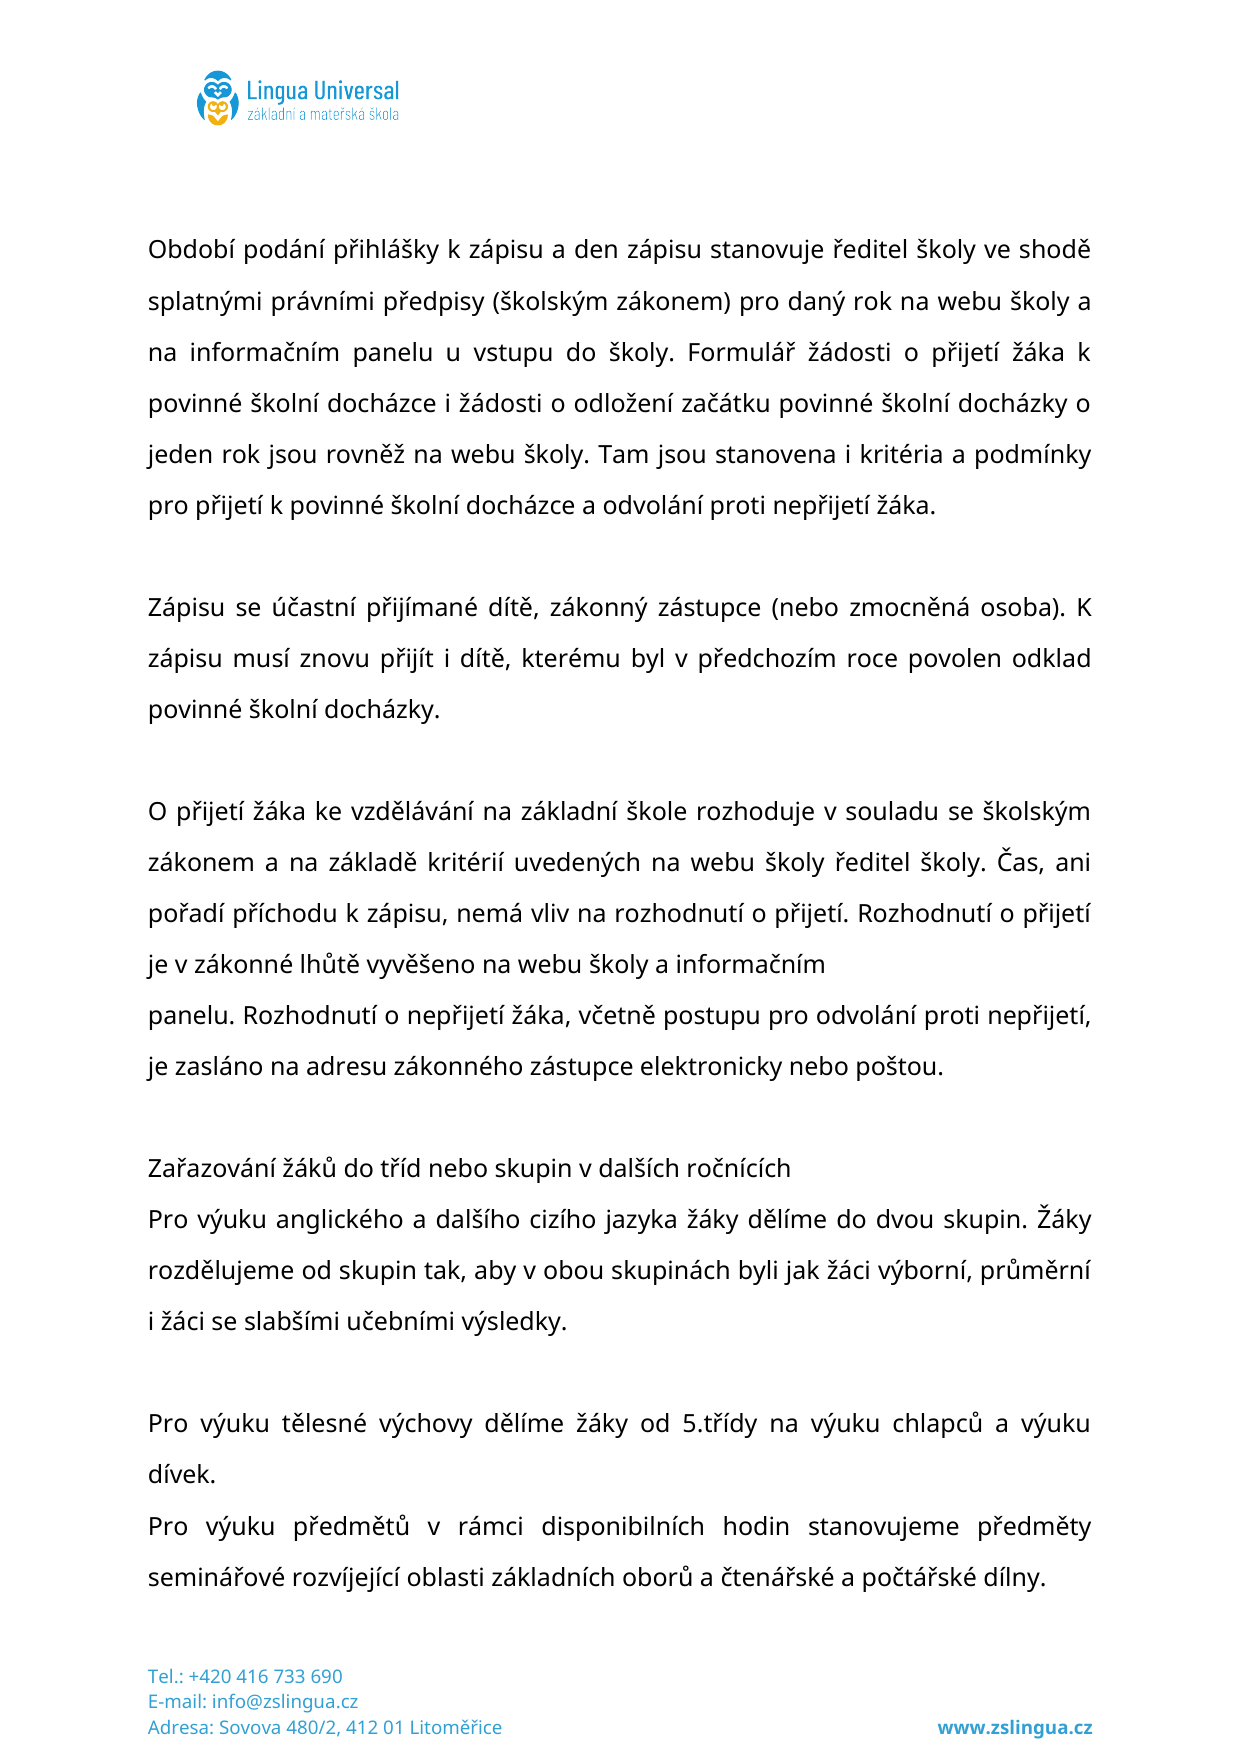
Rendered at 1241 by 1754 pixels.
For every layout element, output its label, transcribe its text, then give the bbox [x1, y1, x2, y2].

text Zápisu se účastní přijímané dítě, zákonný zástupce (nebo zmocněná osoba). K zápisu musí znovu přijít i dítě, kterému byl v předchozím roce povolen odklad povinné školní docházky. [148, 589, 1093, 726]
text O přijetí žáka ke vzdělávání na základní škole rozhoduje v souladu se školským zákonem a na základě kritérií uvedených na webu školy ředitel školy. Čas, ani pořadí příchodu k zápisu, nemá vliv na rozhodnutí o přijetí. Rozhodnutí o přijetí je v zákonné lhůtě vyvěšeno na webu školy a informačním [148, 794, 1093, 981]
text Zařazování žáků do tříd nebo skupin v dalších ročnících [148, 1151, 1093, 1185]
text Pro výuku anglického a dalšího cizího jazyka žáky dělíme do dvou skupin. Žáky rozdělujeme od skupin tak, aby v obou skupinách byli jak žáci výborní, průměrní i žáci se slabšími učebními výsledky. [148, 1202, 1093, 1338]
text Pro výuku tělesné výchovy dělíme žáky od 5.třídy na výuku chlapců a výuku dívek. [148, 1406, 1093, 1491]
text panelu. Rozhodnutí o nepřijetí žáka, včetně postupu pro odvolání proti nepřijetí, je zasláno na adresu zákonného zástupce elektronicky nebo poštou. [148, 998, 1093, 1083]
text Období podání přihlášky k zápisu a den zápisu stanovuje ředitel školy ve shodě splatnými právními předpisy (školským zákonem) pro daný rok na webu školy a na informačním panelu u vstupu do školy. Formulář žádosti o přijetí žáka k povinné školní docházce i žádosti o odložení začátku povinné školní docházky o jeden rok jsou rovněž na webu školy. Tam jsou stanovena i kritéria a podmínky pro přijetí k povinné školní docházce a odvolání proti nepřijetí žáka. [148, 232, 1093, 521]
text Pro výuku předmětů v rámci disponibilních hodin stanovujeme předměty seminářové rozvíjející oblasti základních oborů a čtenářské a počtářské dílny. [148, 1508, 1093, 1593]
picture [146, 32, 449, 165]
